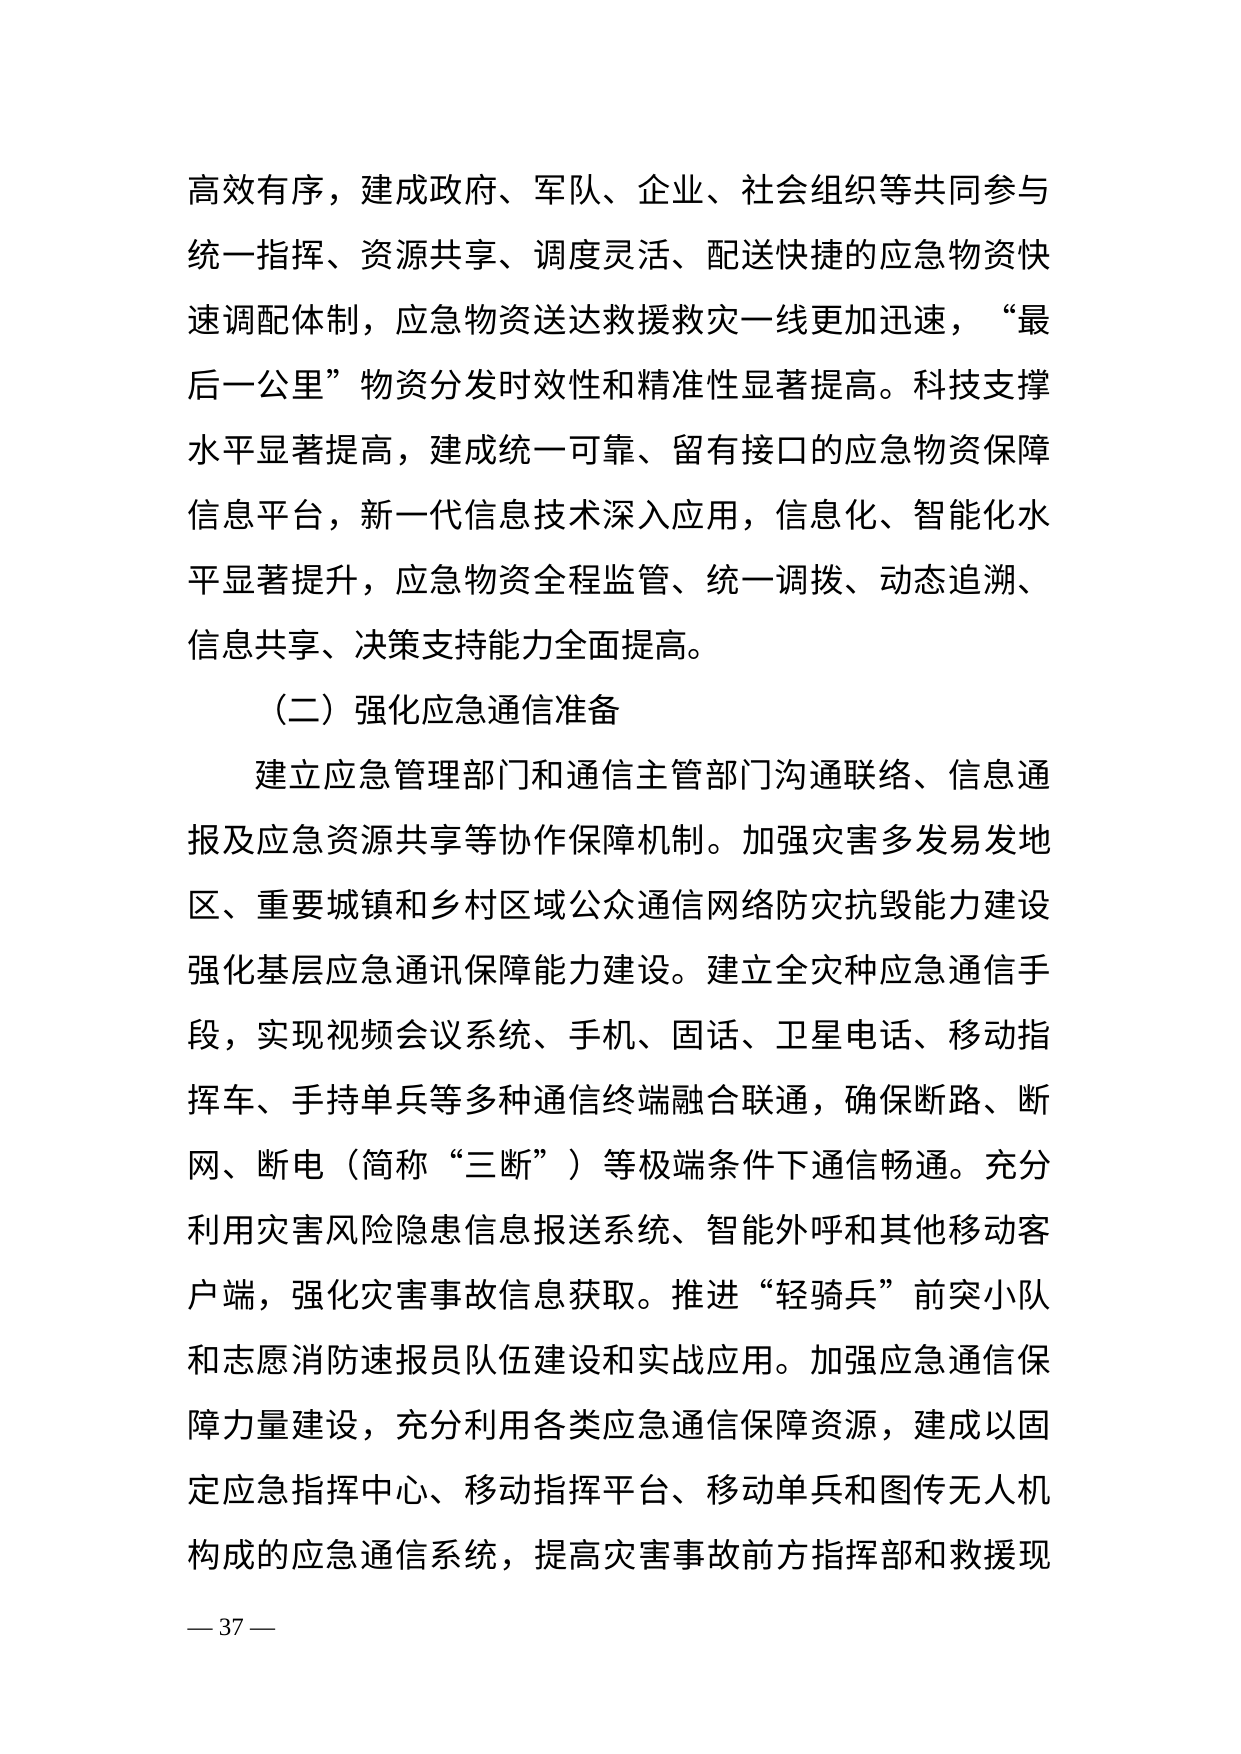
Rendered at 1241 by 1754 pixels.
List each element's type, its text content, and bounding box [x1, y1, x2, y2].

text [187, 740, 1053, 1585]
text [187, 155, 1053, 675]
text （二）强化应急通信准备 [187, 675, 1053, 740]
